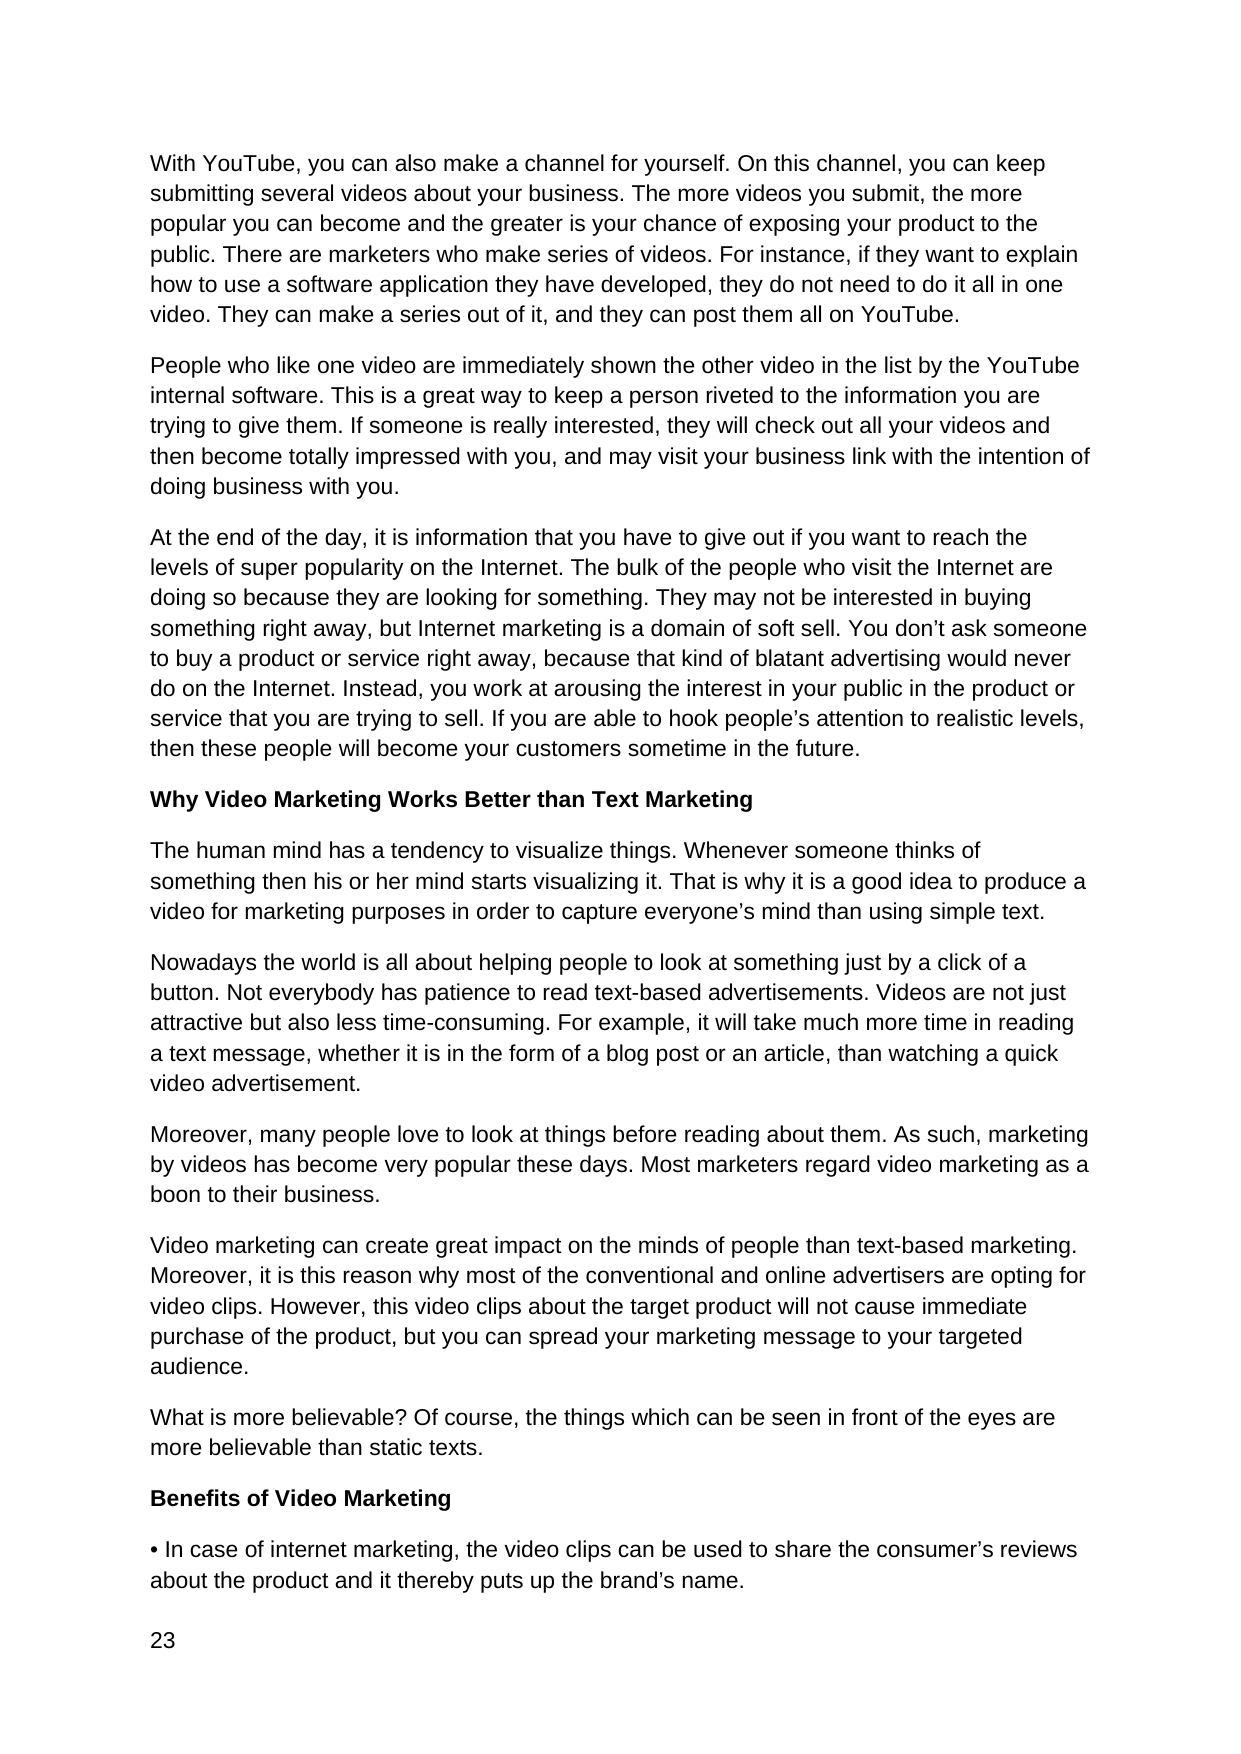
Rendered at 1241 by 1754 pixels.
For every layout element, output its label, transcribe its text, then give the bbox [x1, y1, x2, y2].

text Why Video Marketing Works Better than Text Marketing [150, 786, 1090, 813]
text What is more believable? Of course, the things which can be seen in front of the eyes are more believable than static texts. [150, 1404, 1090, 1461]
text People who like one video are immediately shown the other video in the list by the YouTube internal software. This is a great way to keep a person riveted to the information you are trying to give them. If someone is really interested, they will check out all your videos and then become totally impressed with you, and may visit your business link with the intention of doing business with you. [150, 352, 1090, 499]
text At the end of the day, it is information that you have to give out if you want to reach the levels of super popularity on the Internet. The bulk of the people who visit the Internet are doing so because they are looking for something. They may not be interested in buying something right away, but Internet marketing is a domain of soft sell. You don’t ask someone to buy a product or service right away, because that kind of blatant advertising would never do on the Internet. Instead, you work at arousing the interest in your public in the product or service that you are trying to sell. If you are able to hook people’s attention to realistic levels, then these people will become your customers sometime in the future. [150, 524, 1090, 762]
text Benefits of Video Marketing [150, 1485, 1090, 1512]
text Moreover, many people love to look at things before reading about them. As such, marketing by videos has become very popular these days. Most marketers regard video marketing as a boon to their business. [150, 1121, 1090, 1208]
text The human mind has a tendency to visualize things. Whenever someone thinks of something then his or her mind starts visualizing it. That is why it is a good idea to produce a video for marketing purposes in order to capture everyone’s mind than using simple text. [150, 837, 1090, 924]
text • In case of internet marketing, the video clips can be used to share the consumer’s reviews about the product and it thereby puts up the brand’s name. [150, 1536, 1090, 1593]
text With YouTube, you can also make a channel for yourself. On this channel, you can keep submitting several videos about your business. The more videos you submit, the more popular you can become and the greater is your chance of exposing your product to the public. There are marketers who make series of videos. For instance, if they want to explain how to use a software application they have developed, they do not need to do it all in one video. They can make a series out of it, and they can post them all on YouTube. [150, 150, 1090, 327]
text Nowadays the world is all about helping people to look at something just by a click of a button. Not everybody has patience to read text-based advertisements. Videos are not just attractive but also less time-consuming. For example, it will take much more time in reading a text message, whether it is in the form of a blog post or an article, than watching a quick video advertisement. [150, 949, 1090, 1096]
text Video marketing can create great impact on the minds of people than text-based marketing. Moreover, it is this reason why most of the conventional and online advertisers are opting for video clips. However, this video clips about the target product will not cause immediate purchase of the product, but you can spread your marketing message to your targeted audience. [150, 1232, 1090, 1379]
